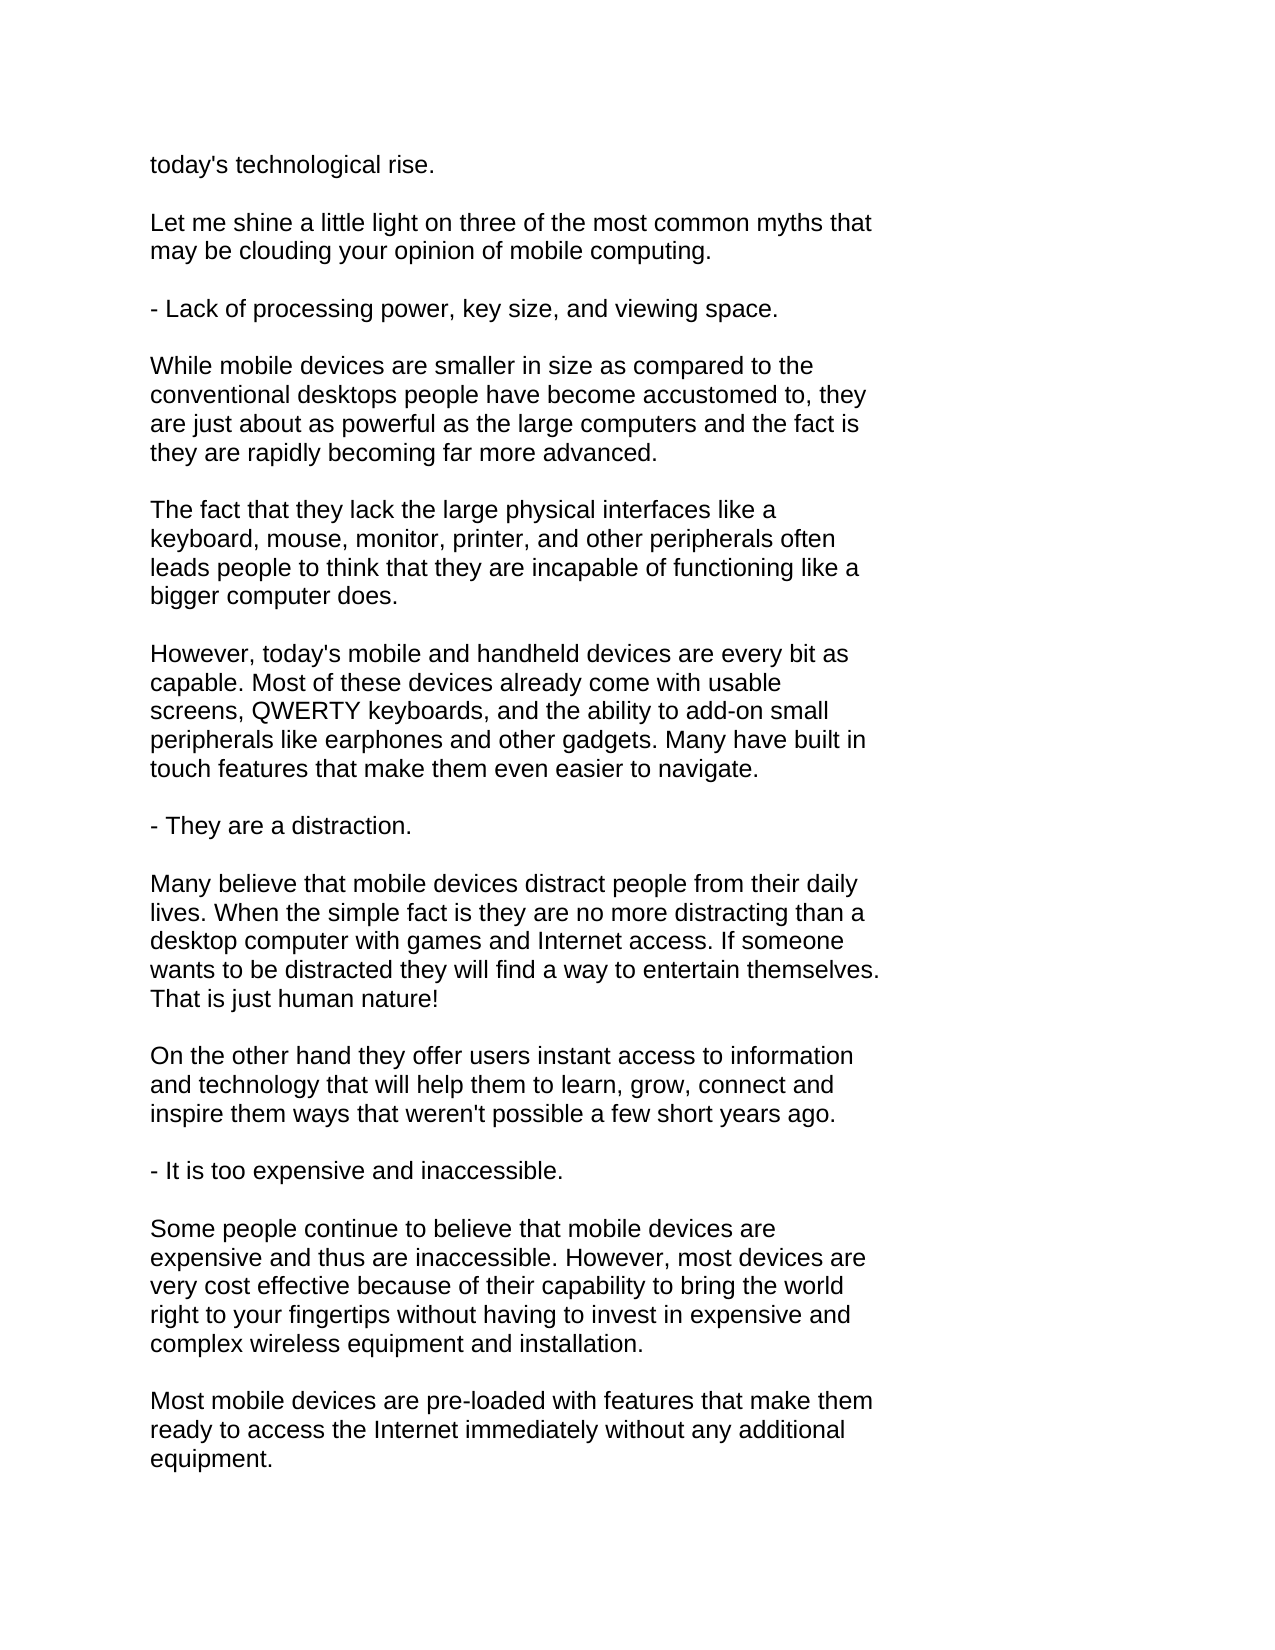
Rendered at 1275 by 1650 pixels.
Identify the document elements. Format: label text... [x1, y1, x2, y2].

text Let me shine a little light on three of the most common myths that [150, 207, 1125, 236]
text However, today's mobile and handheld devices are every bit as [150, 639, 1125, 667]
text - Lack of processing power, key size, and viewing space. [150, 294, 1125, 322]
text Some people continue to believe that mobile devices are [150, 1214, 1125, 1242]
text That is just human nature! [150, 984, 1125, 1012]
text inspire them ways that weren't possible a few short years ago. [150, 1099, 1125, 1127]
text complex wireless equipment and installation. [150, 1329, 1125, 1357]
text desktop computer with games and Internet access. If someone [150, 926, 1125, 955]
text bigger computer does. [150, 581, 1125, 610]
text The fact that they lack the large physical interfaces like a [150, 495, 1125, 524]
text may be clouding your opinion of mobile computing. [150, 236, 1125, 265]
text capable. Most of these devices already come with usable [150, 667, 1125, 696]
text While mobile devices are smaller in size as compared to the [150, 351, 1125, 380]
text leads people to think that they are incapable of functioning like a [150, 552, 1125, 581]
text lives. When the simple fact is they are no more distracting than a [150, 897, 1125, 926]
text and technology that will help them to learn, grow, connect and [150, 1070, 1125, 1099]
text expensive and thus are inaccessible. However, most devices are [150, 1242, 1125, 1271]
text ready to access the Internet immediately without any additional [150, 1415, 1125, 1444]
text they are rapidly becoming far more advanced. [150, 437, 1125, 466]
text Many believe that mobile devices distract people from their daily [150, 869, 1125, 897]
text right to your fingertips without having to invest in expensive and [150, 1300, 1125, 1329]
text touch features that make them even easier to navigate. [150, 754, 1125, 782]
text keyboard, mouse, monitor, printer, and other peripherals often [150, 524, 1125, 552]
text - They are a distraction. [150, 811, 1125, 840]
text screens, QWERTY keyboards, and the ability to add-on small [150, 696, 1125, 725]
text are just about as powerful as the large computers and the fact is [150, 409, 1125, 437]
text very cost effective because of their capability to bring the world [150, 1271, 1125, 1300]
text - It is too expensive and inaccessible. [150, 1156, 1125, 1185]
text conventional desktops people have become accustomed to, they [150, 380, 1125, 409]
text wants to be distracted they will find a way to entertain themselves. [150, 955, 1125, 984]
text equipment. [150, 1444, 1125, 1472]
text On the other hand they offer users instant access to information [150, 1041, 1125, 1070]
text today's technological rise. [150, 150, 1125, 179]
text peripherals like earphones and other gadgets. Many have built in [150, 725, 1125, 754]
text Most mobile devices are pre-loaded with features that make them [150, 1386, 1125, 1415]
